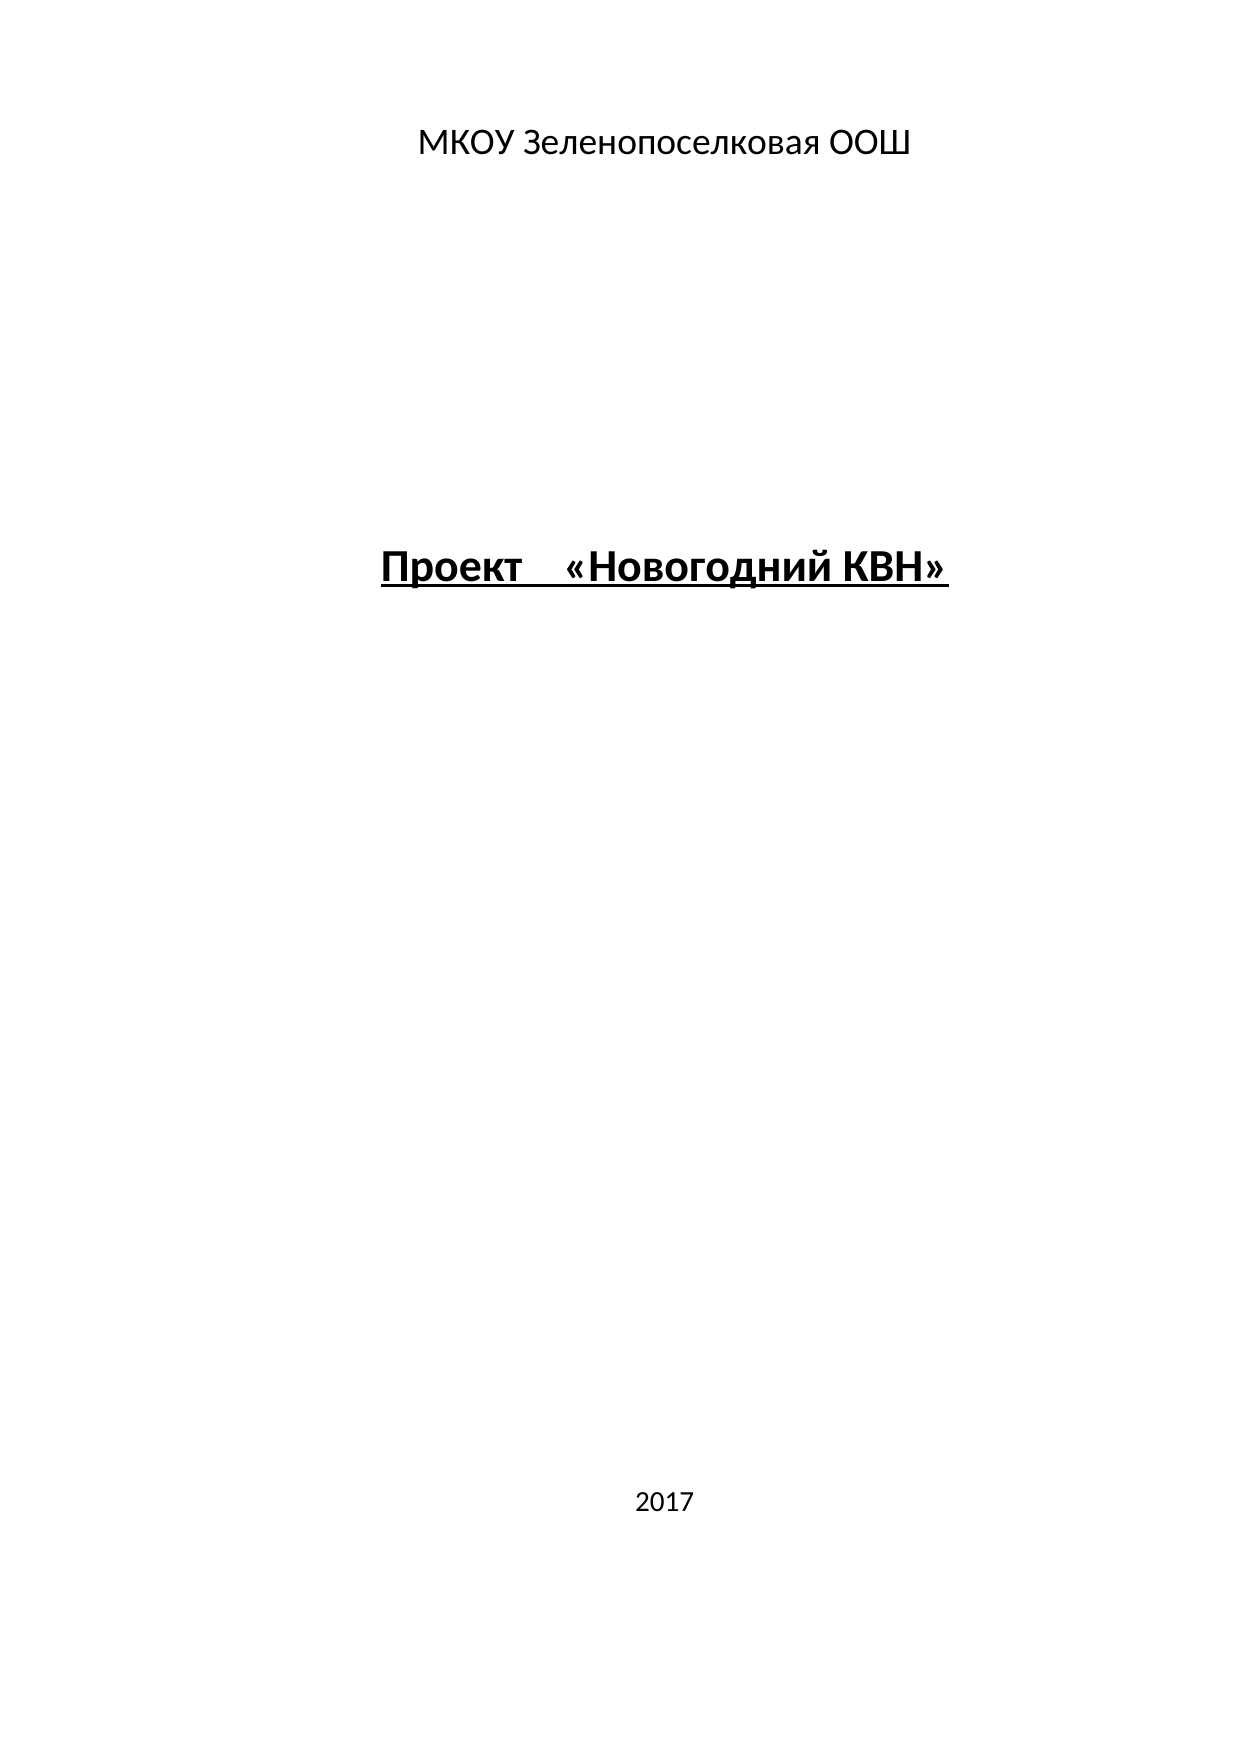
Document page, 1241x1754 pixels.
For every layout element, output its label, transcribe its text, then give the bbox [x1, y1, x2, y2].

text 2017 [177, 1483, 1152, 1519]
text Проект «Новогодний КВН» [177, 537, 1152, 593]
text МКОУ Зеленопоселковая ООШ [177, 118, 1152, 164]
